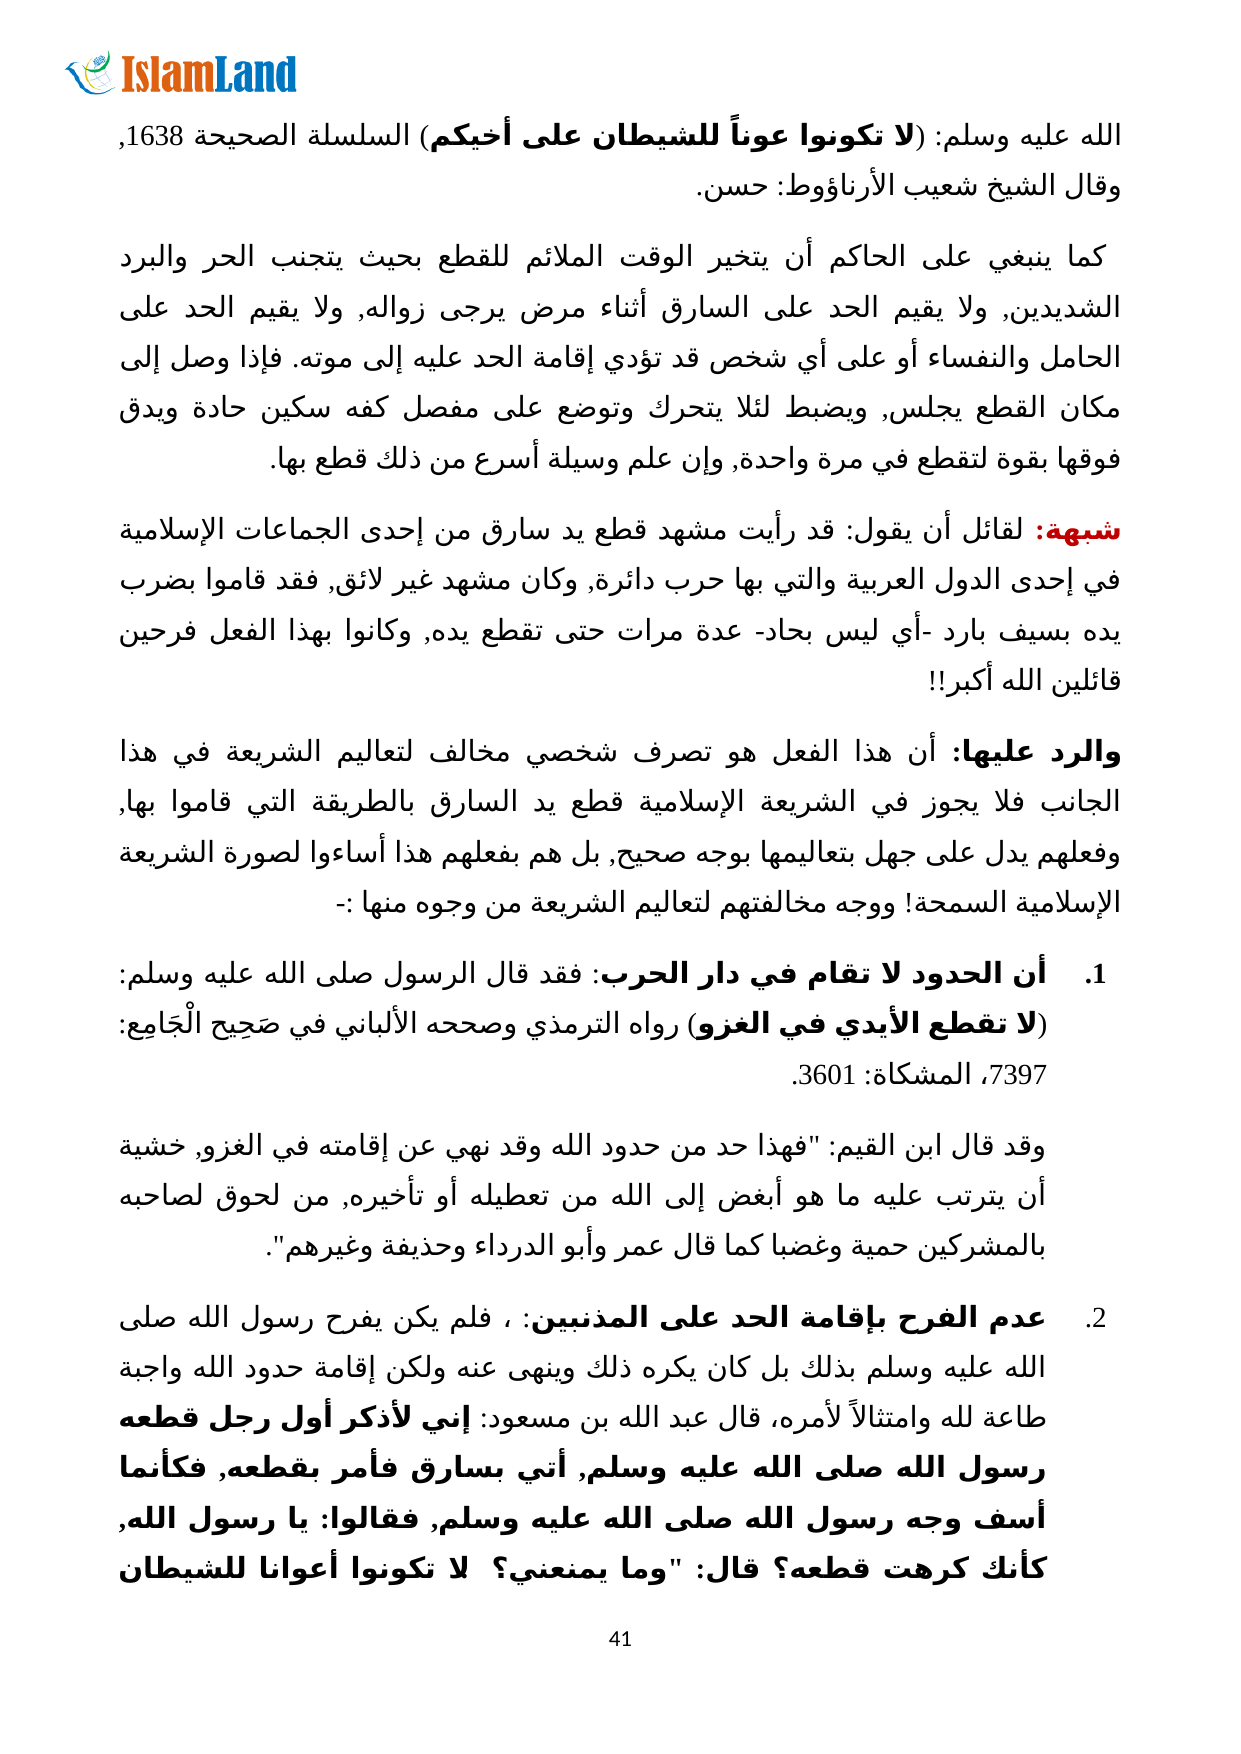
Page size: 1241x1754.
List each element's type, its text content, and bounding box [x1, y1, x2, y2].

text كما ينبغي على الحاكم أن يتخير الوقت الملائم للقطع بحيث يتجنب الحر والبرد الشديدين, ولا يقيم الحد على السارق أثناء مرض يرجى زواله, ولا يقيم الحد على الحامل والنفساء أو على أي شخص قد تؤدي إقامة الحد عليه إلى موته. فإذا وصل إلى مكان القطع يجلس, ويضبط لئلا يتحرك وتوضع على مفصل كفه سكين حادة ويدق فوقها بقوة لتقطع في مرة واحدة, وإن علم وسيلة أسرع من ذلك قطع بها. [118, 239, 1122, 474]
text والرد عليها: أن هذا الفعل هو تصرف شخصي مخالف لتعاليم الشريعة في هذا الجانب فلا يجوز في الشريعة الإسلامية قطع يد السارق بالطريقة التي قاموا بها, وفعلهم يدل على جهل بتعاليمها بوجه صحيح, بل هم بفعلهم هذا أساءوا لصورة الشريعة الإسلامية السمحة! ووجه مخالفتهم لتعاليم الشريعة من وجوه منها :- [118, 734, 1122, 918]
list أن الحدود لا تقام في دار الحرب: فقد قال الرسول صلى الله عليه وسلم: (لا تقطع الأيدي في الغزو) رواه الترمذي وصححه الألباني في صَحِيح الْجَامِع: 7397، المشكاة: 3601. [118, 956, 1085, 1090]
text شبهة: لقائل أن يقول: قد رأيت مشهد قطع يد سارق من إحدى الجماعات الإسلامية في إحدى الدول العربية والتي بها حرب دائرة, وكان مشهد غير لائق, فقد قاموا بضرب يده بسيف بارد -أي ليس بحاد- عدة مرات حتى تقطع يده, وكانوا بهذا الفعل فرحين قائلين الله أكبر!! [118, 512, 1122, 696]
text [118, 118, 1122, 202]
picture [59, 44, 301, 101]
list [118, 1300, 1085, 1585]
text وقد قال ابن القيم: "فهذا حد من حدود الله وقد نهي عن إقامته في الغزو, خشية أن يترتب عليه ما هو أبغض إلى الله من تعطيله أو تأخيره, من لحوق لصاحبه بالمشركين حمية وغضبا كما قال عمر وأبو الدرداء وحذيفة وغيرهم". [118, 1128, 1047, 1262]
